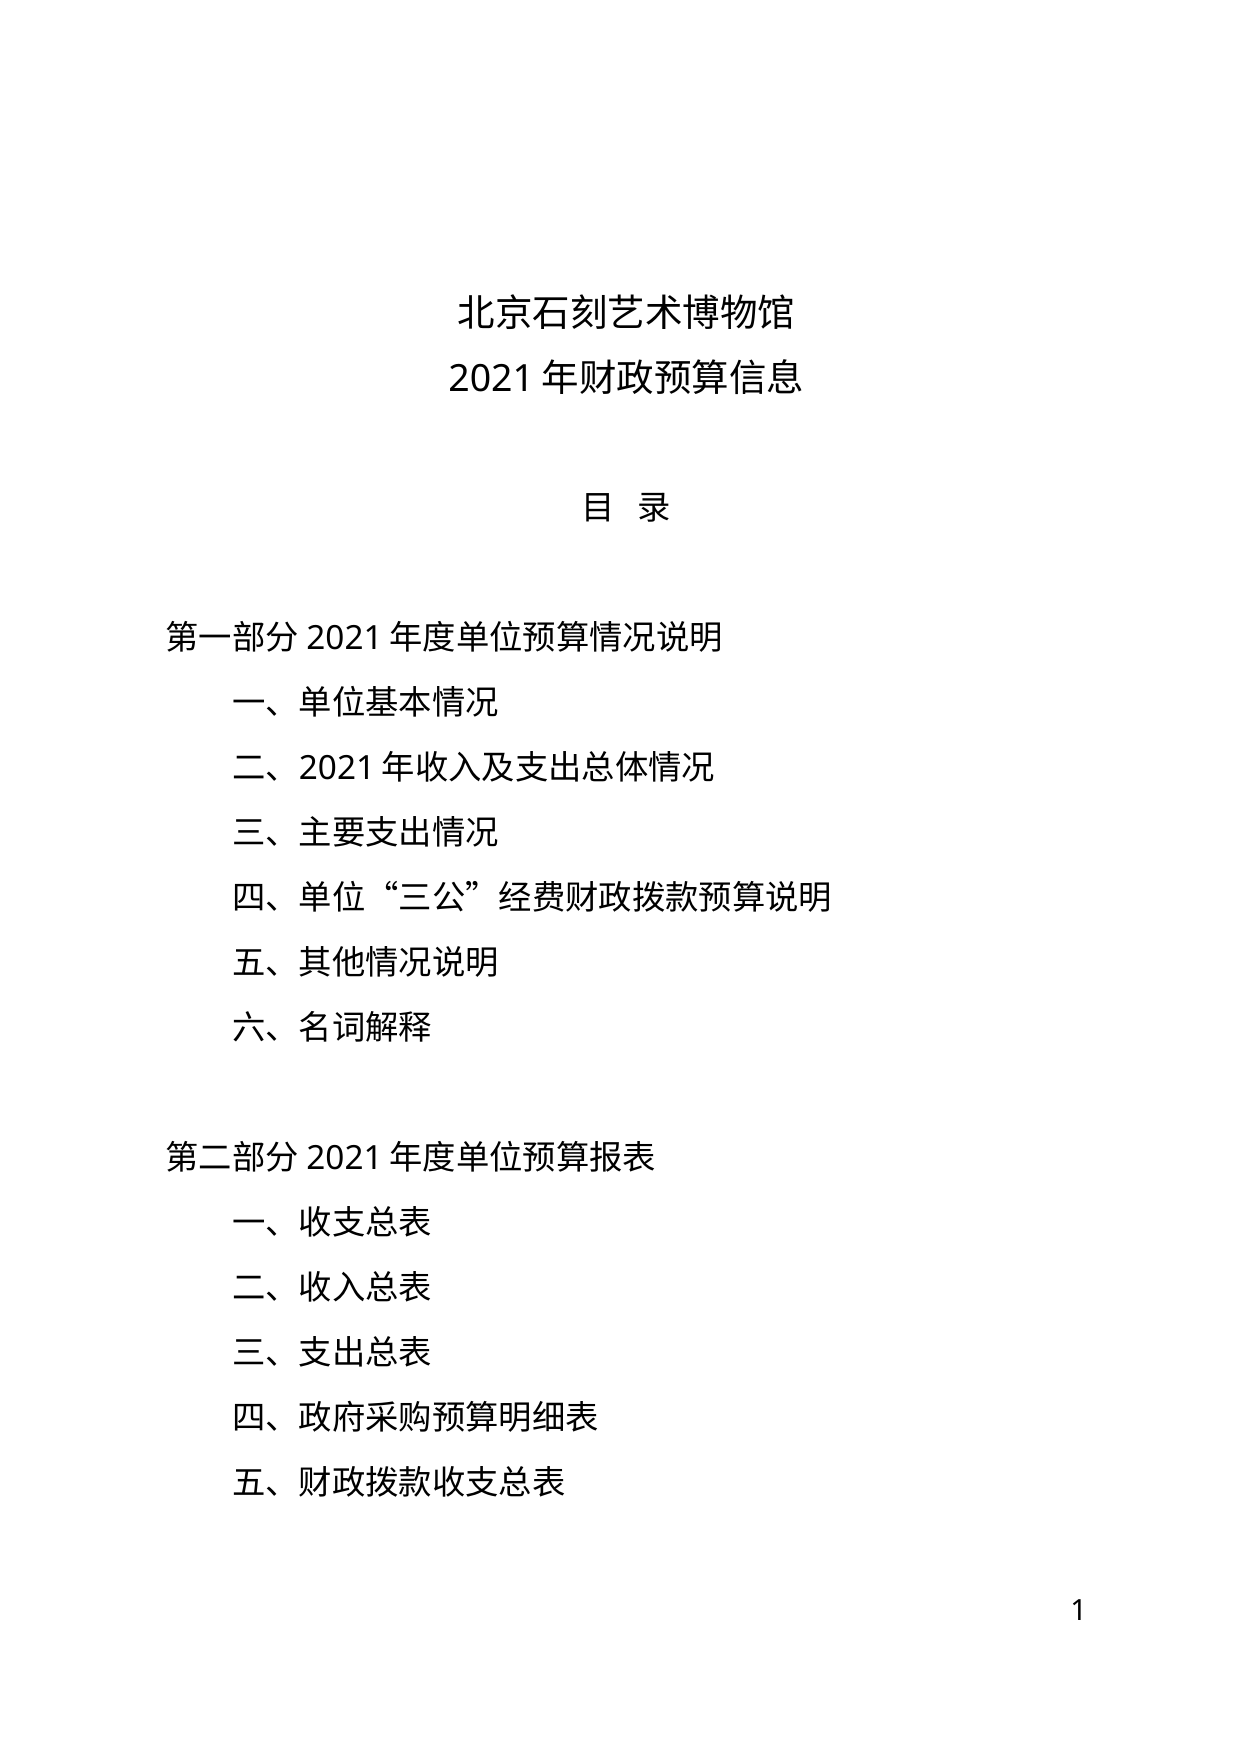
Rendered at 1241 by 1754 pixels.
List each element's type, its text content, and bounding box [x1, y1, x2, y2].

text 三、支出总表 [165, 1317, 1087, 1382]
text 第一部分 2021年度单位预算情况说明 [165, 602, 1087, 667]
text 五、财政拨款收支总表 [165, 1447, 1087, 1512]
text 四、政府采购预算明细表 [165, 1382, 1087, 1447]
text 第二部分 2021年度单位预算报表 [165, 1122, 1087, 1187]
text 五、其他情况说明 [165, 927, 1087, 992]
text 二、2021年收入及支出总体情况 [165, 732, 1087, 797]
text 北京石刻艺术博物馆 [165, 277, 1087, 342]
text 三、主要支出情况 [165, 797, 1087, 862]
text 四、单位“三公”经费财政拨款预算说明 [165, 862, 1087, 927]
text 二、收入总表 [165, 1252, 1087, 1317]
text 2021年财政预算信息 [165, 342, 1087, 407]
text 目 录 [165, 472, 1087, 537]
text 六、名词解释 [165, 992, 1087, 1057]
text 一、单位基本情况 [165, 667, 1087, 732]
text 一、收支总表 [165, 1187, 1087, 1252]
